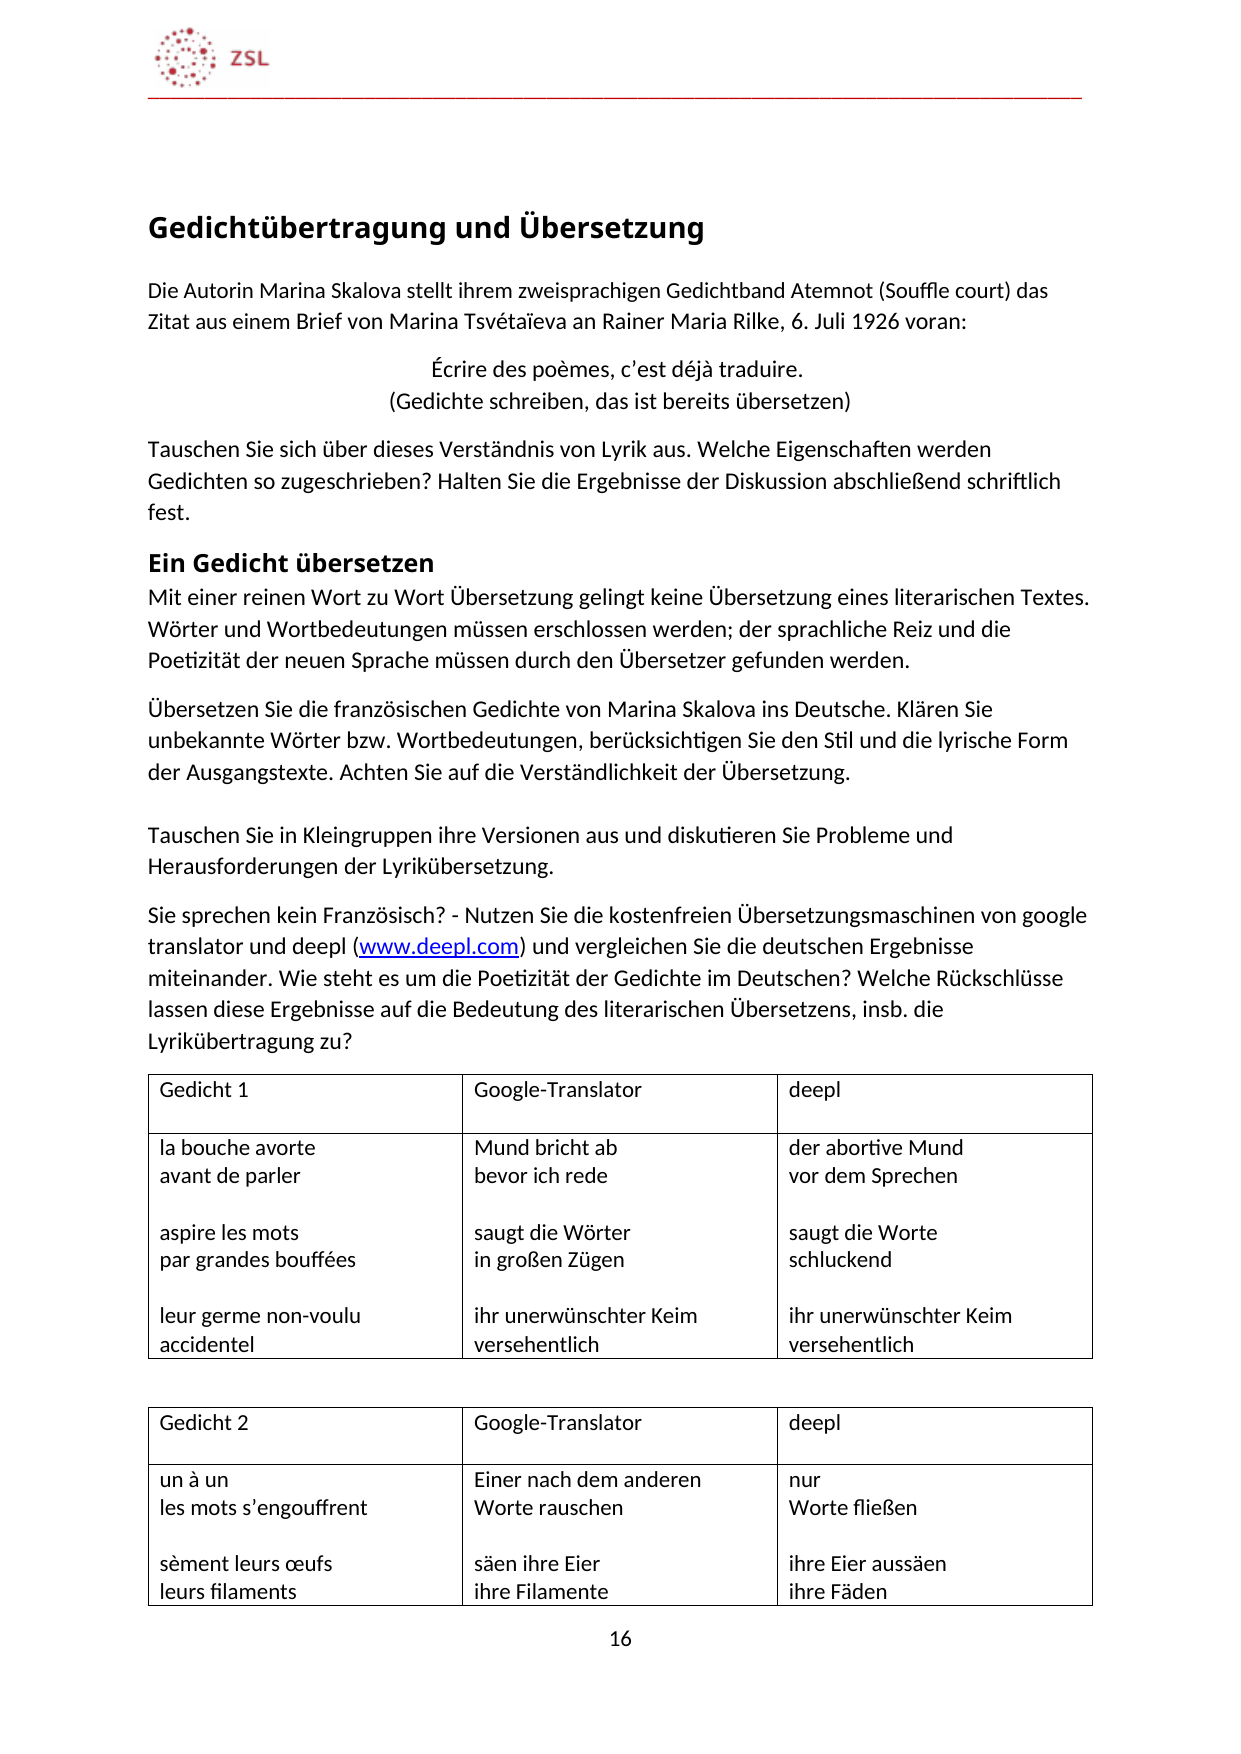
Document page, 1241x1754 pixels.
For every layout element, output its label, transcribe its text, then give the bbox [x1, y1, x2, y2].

table_cell un à un les mots s’engouffrent sèment leurs œufs leurs filaments [149, 1465, 462, 1605]
table_cell der abortive Mund vor dem Sprechen saugt die Worte schluckend ihr unerwünschter Keim versehentlich [778, 1134, 1092, 1358]
table_header Google-Translator [463, 1075, 777, 1132]
table_cell Mund bricht ab bevor ich rede saugt die Wörter in großen Zügen ihr unerwünschter Keim versehentlich [463, 1134, 777, 1358]
text Sie sprechen kein Französisch? - Nutzen Sie die kostenfreien Übersetzungsmaschinen von google translator und deepl (www.deepl.com) und vergleichen Sie die deutschen Ergebnisse miteinander. Wie steht es um die Poetizität der Gedichte im Deutschen? Welche Rückschlüsse lassen diese Ergebnisse auf die Bedeutung des literarischen Übersetzens, insb. die Lyrikübertragung zu? [148, 900, 1093, 1055]
subtitle Gedichtübertragung und Übersetzung [148, 207, 1093, 247]
table_header Google-Translator [463, 1408, 777, 1464]
table_cell la bouche avorte avant de parler aspire les mots par grandes bouffées leur germe non-voulu accidentel [149, 1134, 462, 1358]
text Mit einer reinen Wort zu Wort Übersetzung gelingt keine Übersetzung eines literarischen Textes. Wörter und Wortbedeutungen müssen erschlossen werden; der sprachliche Reiz und die Poetizität der neuen Sprache müssen durch den Übersetzer gefunden werden. [148, 582, 1093, 675]
text Übersetzen Sie die französischen Gedichte von Marina Skalova ins Deutsche. Klären Sie unbekannte Wörter bzw. Wortbedeutungen, berücksichtigen Sie den Stil und die lyrische Form der Ausgangstexte. Achten Sie auf die Verständlichkeit der Übersetzung. Tauschen Sie in Kleingruppen ihre Versionen aus und diskutieren Sie Probleme und Herausforderungen der Lyrikübersetzung. [148, 694, 1093, 881]
table_header Gedicht 2 [149, 1408, 462, 1464]
text Écrire des poèmes, c’est déjà traduire. (Gedichte schreiben, das ist bereits übersetzen) [148, 354, 1093, 415]
table_header Gedicht 1 [149, 1075, 462, 1132]
table_header deepl [778, 1408, 1092, 1464]
table_cell nur Worte fließen ihre Eier aussäen ihre Fäden [778, 1465, 1092, 1605]
table_cell Einer nach dem anderen Worte rauschen säen ihre Eier ihre Filamente [463, 1465, 777, 1605]
text Die Autorin Marina Skalova stellt ihrem zweisprachigen Gedichtband Atemnot (Souffle court) das Zitat aus einem Brief von Marina Tsvétaïeva an Rainer Maria Rilke, 6. Juli 1926 voran: [148, 276, 1093, 335]
subtitle Ein Gedicht übersetzen [148, 546, 1093, 579]
text Tauschen Sie sich über dieses Verständnis von Lyrik aus. Welche Eigenschaften werden Gedichten so zugeschrieben? Halten Sie die Ergebnisse der Diskussion abschließend schriftlich fest. [148, 434, 1093, 527]
table_header deepl [778, 1075, 1092, 1132]
